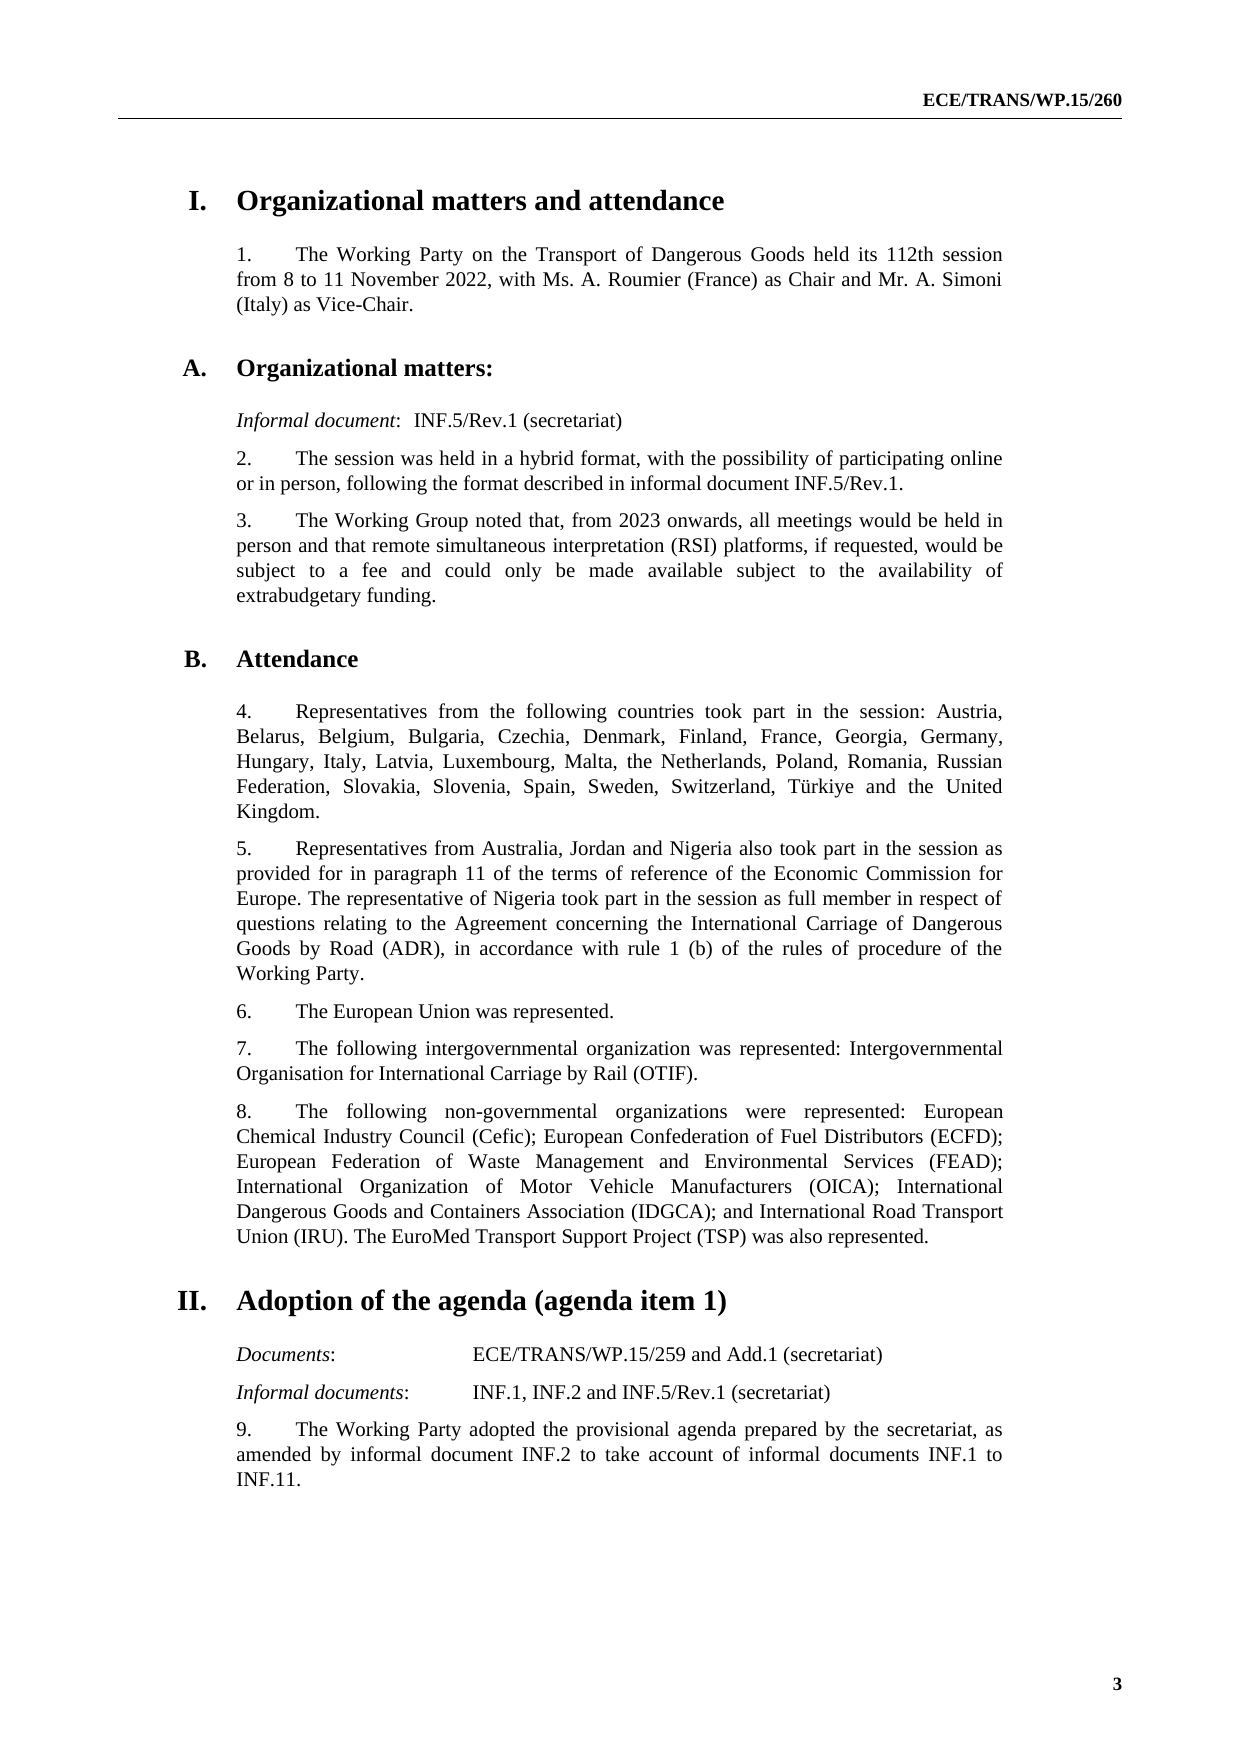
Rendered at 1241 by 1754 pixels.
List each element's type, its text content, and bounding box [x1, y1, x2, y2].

text 3. The Working Group noted that, from 2023 onwards, all meetings would be held in person and that remote simultaneous interpretation (RSI) platforms, if requested, would be subject to a fee and could only be made available subject to the availability of extrabudgetary funding. [236, 507, 1004, 607]
text Documents: ECE/TRANS/WP.15/259 and Add.1 (secretariat) [236, 1341, 1004, 1366]
text Informal documents: INF.1, INF.2 and INF.5/Rev.1 (secretariat) [236, 1379, 1004, 1404]
text I. Organizational matters and attendance [118, 185, 1004, 216]
text 4. Representatives from the following countries took part in the session: Austria, Belarus, Belgium, Bulgaria, Czechia, Denmark, Finland, France, Georgia, Germany, Hungary, Italy, Latvia, Luxembourg, Malta, the Netherlands, Poland, Romania, Russian Federation, Slovakia, Slovenia, Spain, Sweden, Switzerland, Türkiye and the United Kingdom. [236, 698, 1004, 823]
text 8. The following non-governmental organizations were represented: European Chemical Industry Council (Cefic); European Confederation of Fuel Distributors (ECFD); European Federation of Waste Management and Environmental Services (FEAD); International Organization of Motor Vehicle Manufacturers (OICA); International Dangerous Goods and Containers Association (IDGCA); and International Road Transport Union (IRU). The EuroMed Transport Support Project (TSP) was also represented. [236, 1098, 1004, 1248]
text II. Adoption of the agenda (agenda item 1) [118, 1285, 1004, 1316]
text Informal document: INF.5/Rev.1 (secretariat) [236, 407, 1004, 432]
text A. Organizational matters: [118, 354, 1004, 382]
text 7. The following intergovernmental organization was represented: Intergovernmental Organisation for International Carriage by Rail (OTIF). [236, 1035, 1004, 1085]
text 6. The European Union was represented. [236, 998, 1004, 1023]
text 2. The session was held in a hybrid format, with the possibility of participating online or in person, following the format described in informal document INF.5/Rev.1. [236, 444, 1004, 494]
text 1. The Working Party on the Transport of Dangerous Goods held its 112th session from 8 to 11 November 2022, with Ms. A. Roumier (France) as Chair and Mr. A. Simoni (Italy) as Vice-Chair. [236, 241, 1004, 316]
text 9. The Working Party adopted the provisional agenda prepared by the secretariat, as amended by informal document INF.2 to take account of informal documents INF.1 to INF.11. [236, 1416, 1004, 1491]
text 5. Representatives from Australia, Jordan and Nigeria also took part in the session as provided for in paragraph 11 of the terms of reference of the Economic Commission for Europe. The representative of Nigeria took part in the session as full member in respect of questions relating to the Agreement concerning the International Carriage of Dangerous Goods by Road (ADR), in accordance with rule 1 (b) of the rules of procedure of the Working Party. [236, 835, 1004, 985]
text B. Attendance [118, 644, 1004, 673]
